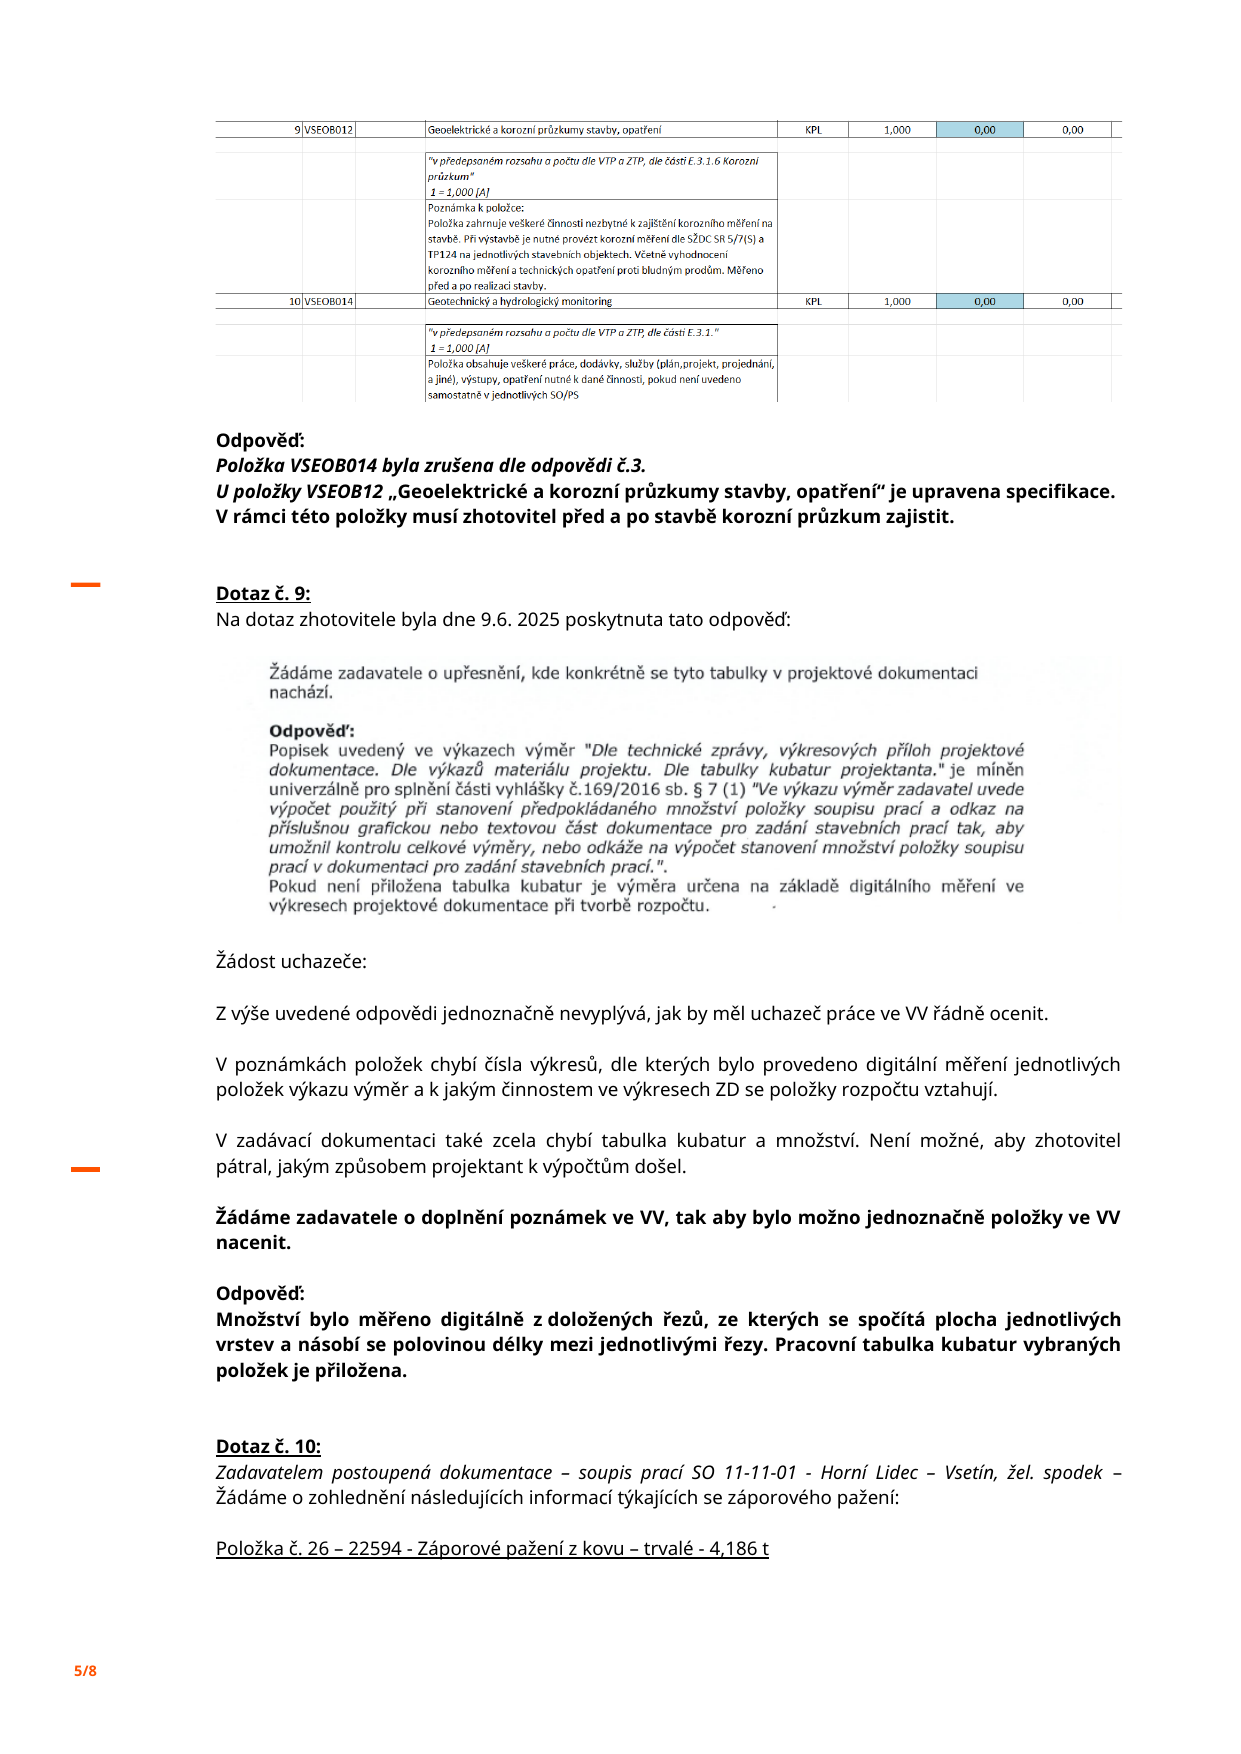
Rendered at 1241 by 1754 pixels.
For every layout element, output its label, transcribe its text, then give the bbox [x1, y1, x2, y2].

text U položky VSEOB12 „Geoelektrické a korozní průzkumy stavby, opatření“ je upravena specifikace. V rámci této položky musí zhotovitel před a po stavbě korozní průzkum zajistit. [216, 478, 1122, 529]
text Odpověď: [216, 427, 1122, 453]
picture [215, 656, 1122, 924]
text V zadávací dokumentaci také zcela chybí tabulka kubatur a množství. Není možné, aby zhotovitel pátral, jakým způsobem projektant k výpočtům došel. [216, 1127, 1122, 1178]
text Položka VSEOB014 byla zrušena dle odpovědi č.3. [216, 453, 1122, 478]
text V poznámkách položek chybí čísla výkresů, dle kterých bylo provedeno digitální měření jednotlivých položek výkazu výměr a k jakým činnostem ve výkresech ZD se položky rozpočtu vztahují. [216, 1051, 1122, 1102]
text Odpověď: [216, 1281, 1122, 1306]
text Položka č. 26 – 22594 - Záporové pažení z kovu – trvalé - 4,186 t [216, 1536, 1122, 1561]
text Množství bylo měřeno digitálně z doložených řezů, ze kterých se spočítá plocha jednotlivých vrstev a násobí se polovinou délky mezi jednotlivými řezy. Pracovní tabulka kubatur vybraných položek je přiložena. [216, 1306, 1122, 1383]
text Dotaz č. 10: [216, 1434, 1122, 1459]
text Žádáme zadavatele o doplnění poznámek ve VV, tak aby bylo možno jednoznačně položky ve VV nacenit. [216, 1204, 1122, 1255]
text Na dotaz zhotovitele byla dne 9.6. 2025 poskytnuta tato odpověď: [216, 606, 1122, 631]
text Z výše uvedené odpovědi jednoznačně nevyplývá, jak by měl uchazeč práce ve VV řádně ocenit. [216, 1000, 1122, 1025]
text Žádost uchazeče: [216, 949, 1122, 974]
text Zadavatelem postoupená dokumentace – soupis prací SO 11-11-01 - Horní Lidec – Vsetín, žel. spodek – Žádáme o zohlednění následujících informací týkajících se záporového pažení: [216, 1459, 1122, 1510]
text Dotaz č. 9: [216, 580, 1122, 606]
picture [215, 120, 1123, 402]
